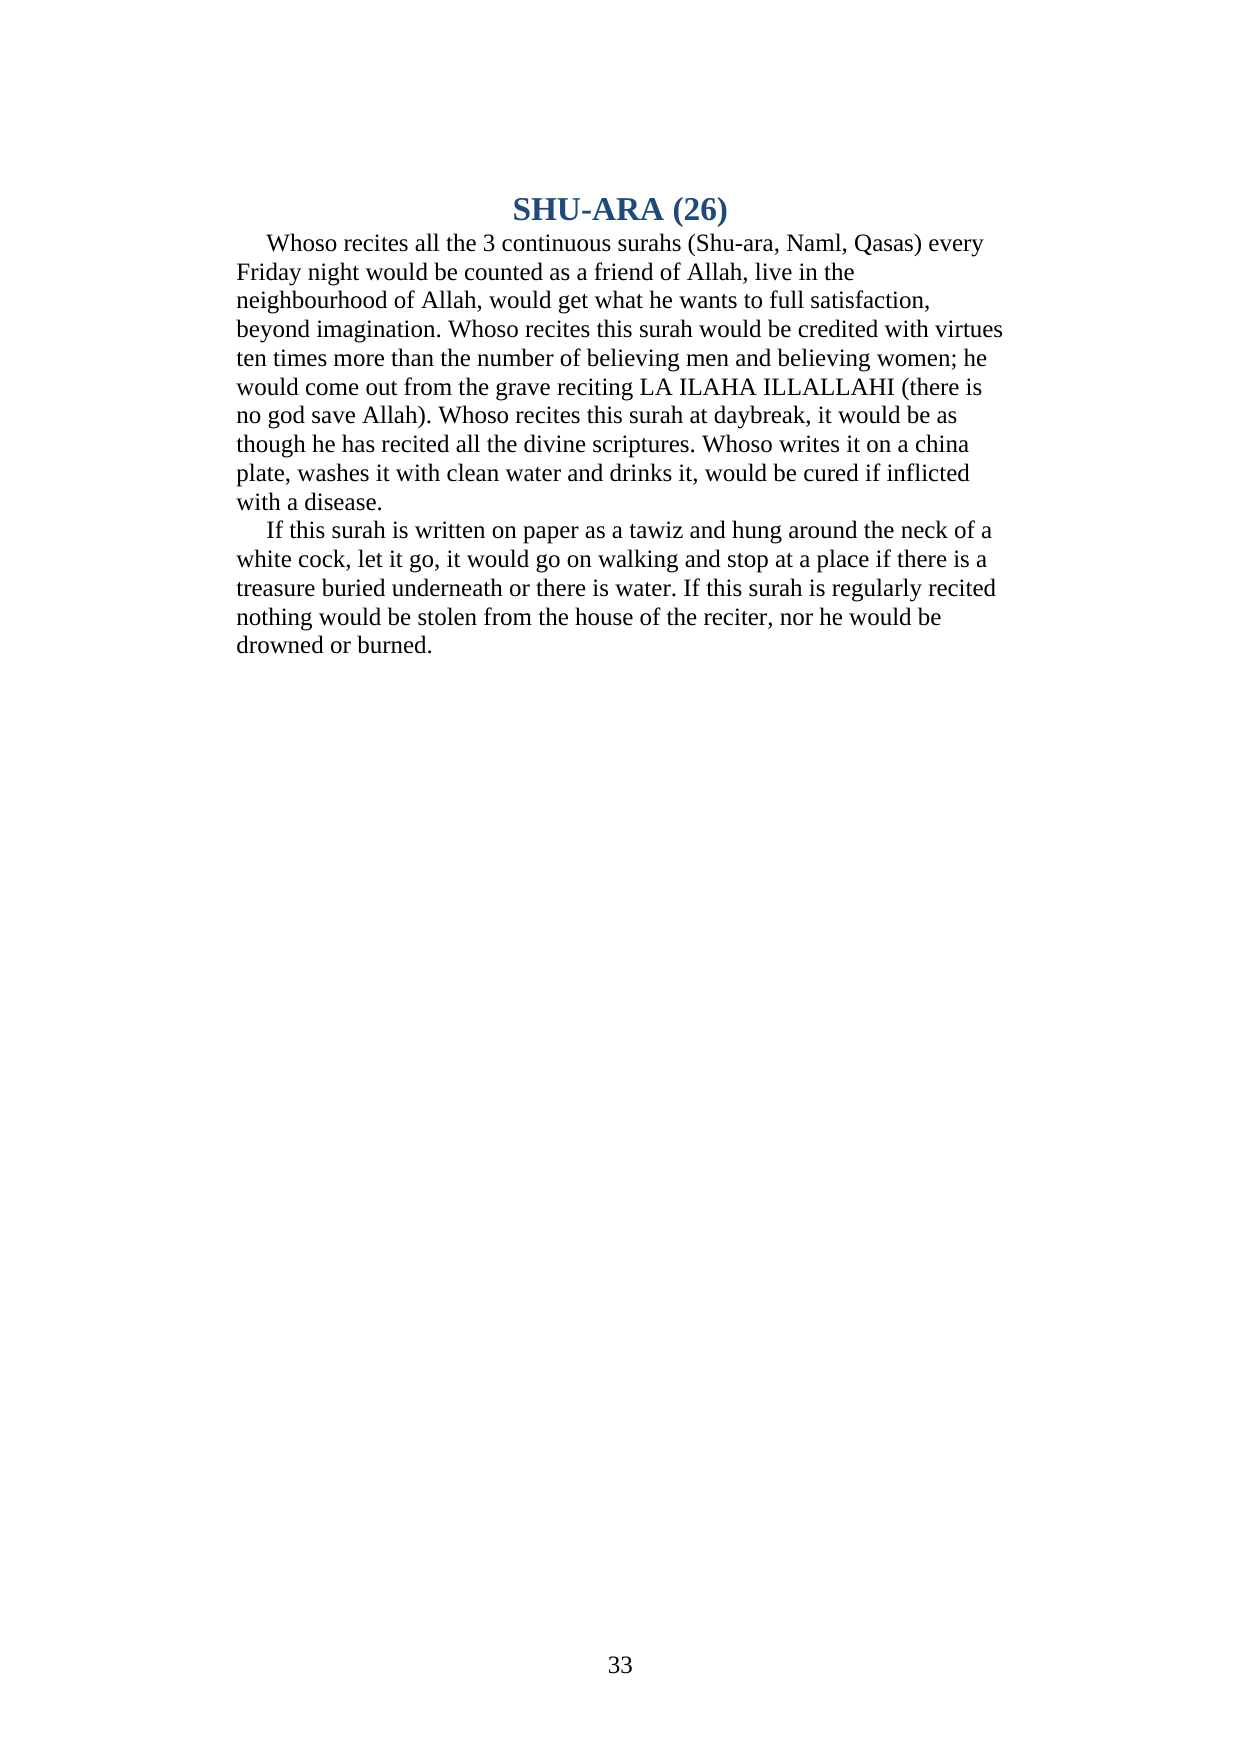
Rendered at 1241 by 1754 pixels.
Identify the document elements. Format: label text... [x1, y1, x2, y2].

subtitle SHU-ARA (26) [236, 190, 1004, 228]
text Whoso recites all the 3 continuous surahs (Shu-ara, Naml, Qasas) every Friday night would be counted as a friend of Allah, live in the neighbourhood of Allah, would get what he wants to full satisfaction, beyond imagination. Whoso recites this surah would be credited with virtues ten times more than the number of believing men and believing women; he would come out from the grave reciting LA ILAHA ILLALLAHI (there is no god save Allah). Whoso recites this surah at daybreak, it would be as though he has recited all the divine scriptures. Whoso writes it on a china plate, washes it with clean water and drinks it, would be cured if inflicted with a disease. [236, 228, 1004, 516]
text If this surah is written on paper as a tawiz and hung around the neck of a white cock, let it go, it would go on walking and stop at a place if there is a treasure buried underneath or there is water. If this surah is regularly recited nothing would be stolen from the house of the reciter, nor he would be drowned or burned. [236, 516, 1004, 659]
